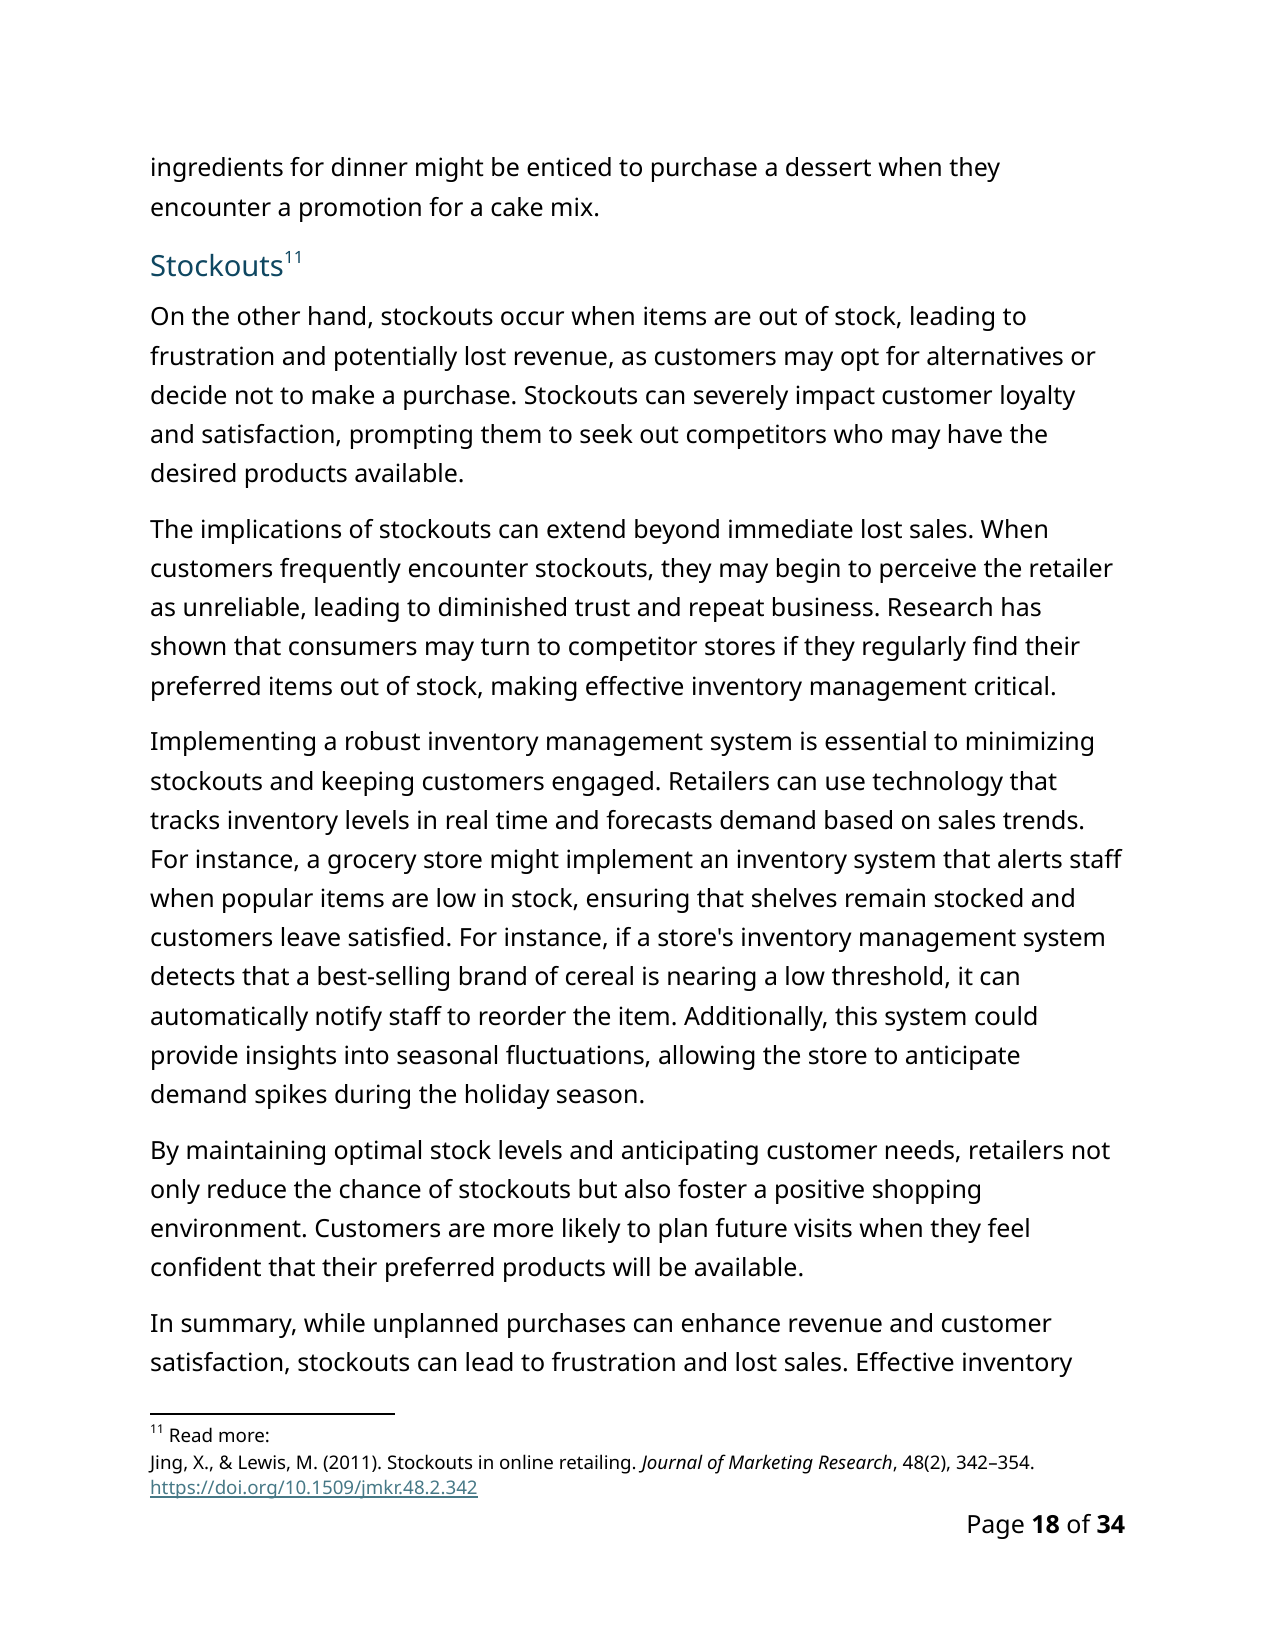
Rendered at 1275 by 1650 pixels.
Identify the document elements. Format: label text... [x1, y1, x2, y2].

text By maintaining optimal stock levels and anticipating customer needs, retailers not only reduce the chance of stockouts but also foster a positive shopping environment. Customers are more likely to plan future visits when they feel confident that their preferred products will be available. [150, 1132, 1125, 1284]
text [150, 150, 1125, 223]
text The implications of stockouts can extend beyond immediate lost sales. When customers frequently encounter stockouts, they may begin to perceive the retailer as unreliable, leading to diminished trust and repeat business. Research has shown that consumers may turn to competitor stores if they regularly find their preferred items out of stock, making effective inventory management critical. [150, 511, 1125, 702]
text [150, 1306, 1125, 1379]
subtitle Stockouts [150, 245, 1125, 285]
text On the other hand, stockouts occur when items are out of stock, leading to frustration and potentially lost revenue, as customers may opt for alternatives or decide not to make a purchase. Stockouts can severely impact customer loyalty and satisfaction, prompting them to seek out competitors who may have the desired products available. [150, 299, 1125, 490]
text Implementing a robust inventory management system is essential to minimizing stockouts and keeping customers engaged. Retailers can use technology that tracks inventory levels in real time and forecasts demand based on sales trends. For instance, a grocery store might implement an inventory system that alerts staff when popular items are low in stock, ensuring that shelves remain stocked and customers leave satisfied. For instance, if a store's inventory management system detects that a best-selling brand of cereal is nearing a low threshold, it can automatically notify staff to reorder the item. Additionally, this system could provide insights into seasonal fluctuations, allowing the store to anticipate demand spikes during the holiday season. [150, 724, 1125, 1111]
